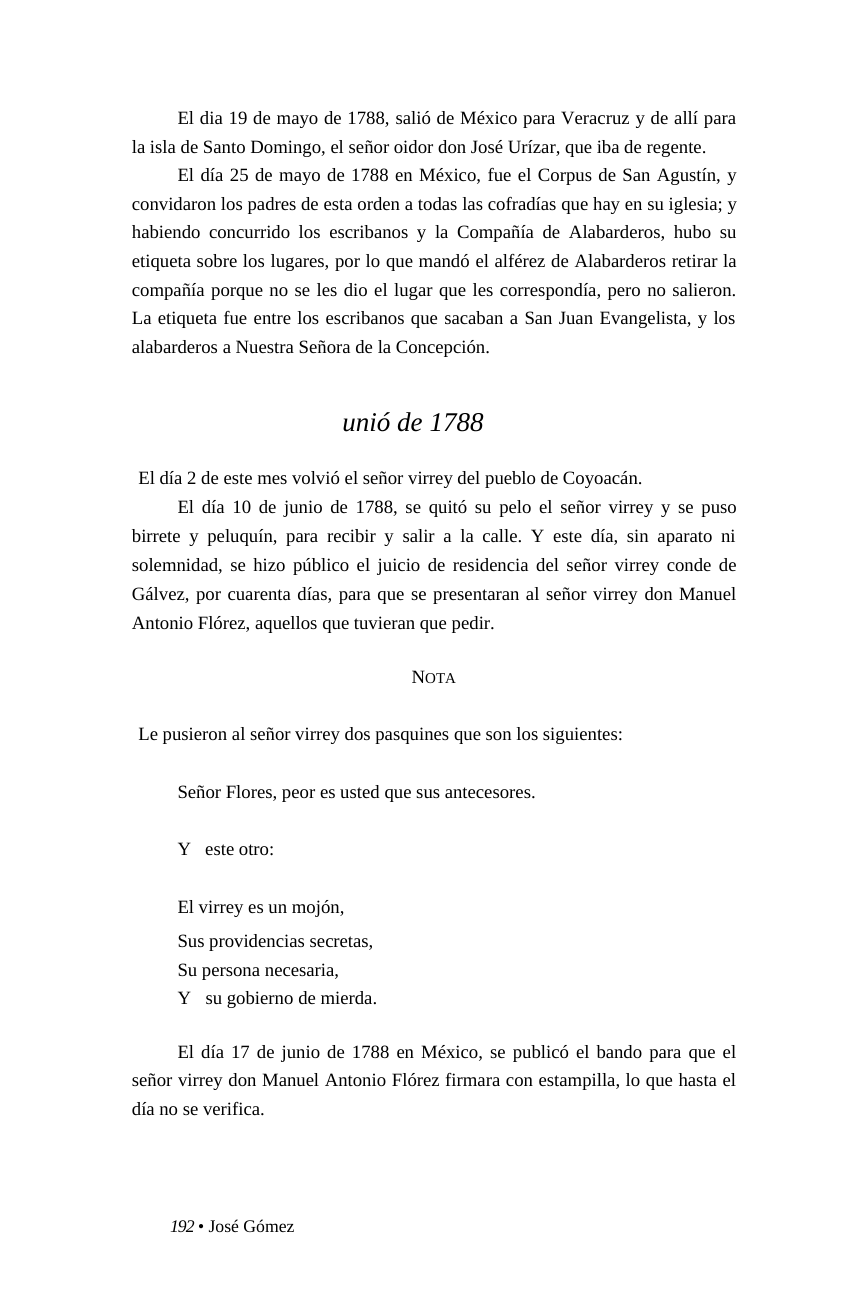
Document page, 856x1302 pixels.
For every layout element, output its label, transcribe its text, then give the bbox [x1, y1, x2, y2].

text El dia 19 de mayo de 1788, salió de México para Veracruz y de allí para la isla de Santo Domingo, el señor oidor don José Urízar, que iba de regente. [132, 102, 737, 159]
text El día 10 de junio de 1788, se quitó su pelo el señor virrey y se puso birrete y peluquín, para recibir y salir a la calle. Y este día, sin aparato ni solemnidad, se hizo público el juicio de residencia del señor virrey conde de Gálvez, por cuarenta días, para que se presentaran al señor virrey don Manuel Antonio Flórez, aquellos que tuvieran que pedir. [132, 490, 737, 635]
text unió de 1788 [132, 410, 694, 437]
text Sus providencias secretas, [132, 925, 737, 953]
text Le pusieron al señor virrey dos pasquines que son los siguientes: [132, 695, 737, 752]
text Su persona necesaria, [132, 953, 737, 982]
text Señor Flores, peor es usted que sus antecesores. [132, 752, 737, 810]
text El día 25 de mayo de 1788 en México, fue el Corpus de San Agustín, y convidaron los padres de esta orden a todas las cofradías que hay en su iglesia; y habiendo concurrido los escribanos y la Compañía de Alabarderos, hubo su etiqueta sobre los lugares, por lo que mandó el alférez de Alabarderos retirar la compañía porque no se les dio el lugar que les correspondía, pero no salieron. La etiqueta fue entre los escribanos que sacaban a San Juan Evangelista, y los alabarderos a Nuestra Señora de la Concepción. [132, 159, 737, 359]
list su gobierno de mierda. [132, 982, 737, 1010]
text El virrey es un mojón, [132, 867, 737, 925]
text Nota [132, 637, 735, 695]
list este otro: [132, 810, 737, 867]
text El día 2 de este mes volvió el señor virrey del pueblo de Coyoacán. [132, 461, 737, 490]
text El día 17 de junio de 1788 en México, se publicó el bando para que el señor virrey don Manuel Antonio Flórez firmara con estampilla, lo que hasta el día no se verifica. [132, 1035, 737, 1121]
